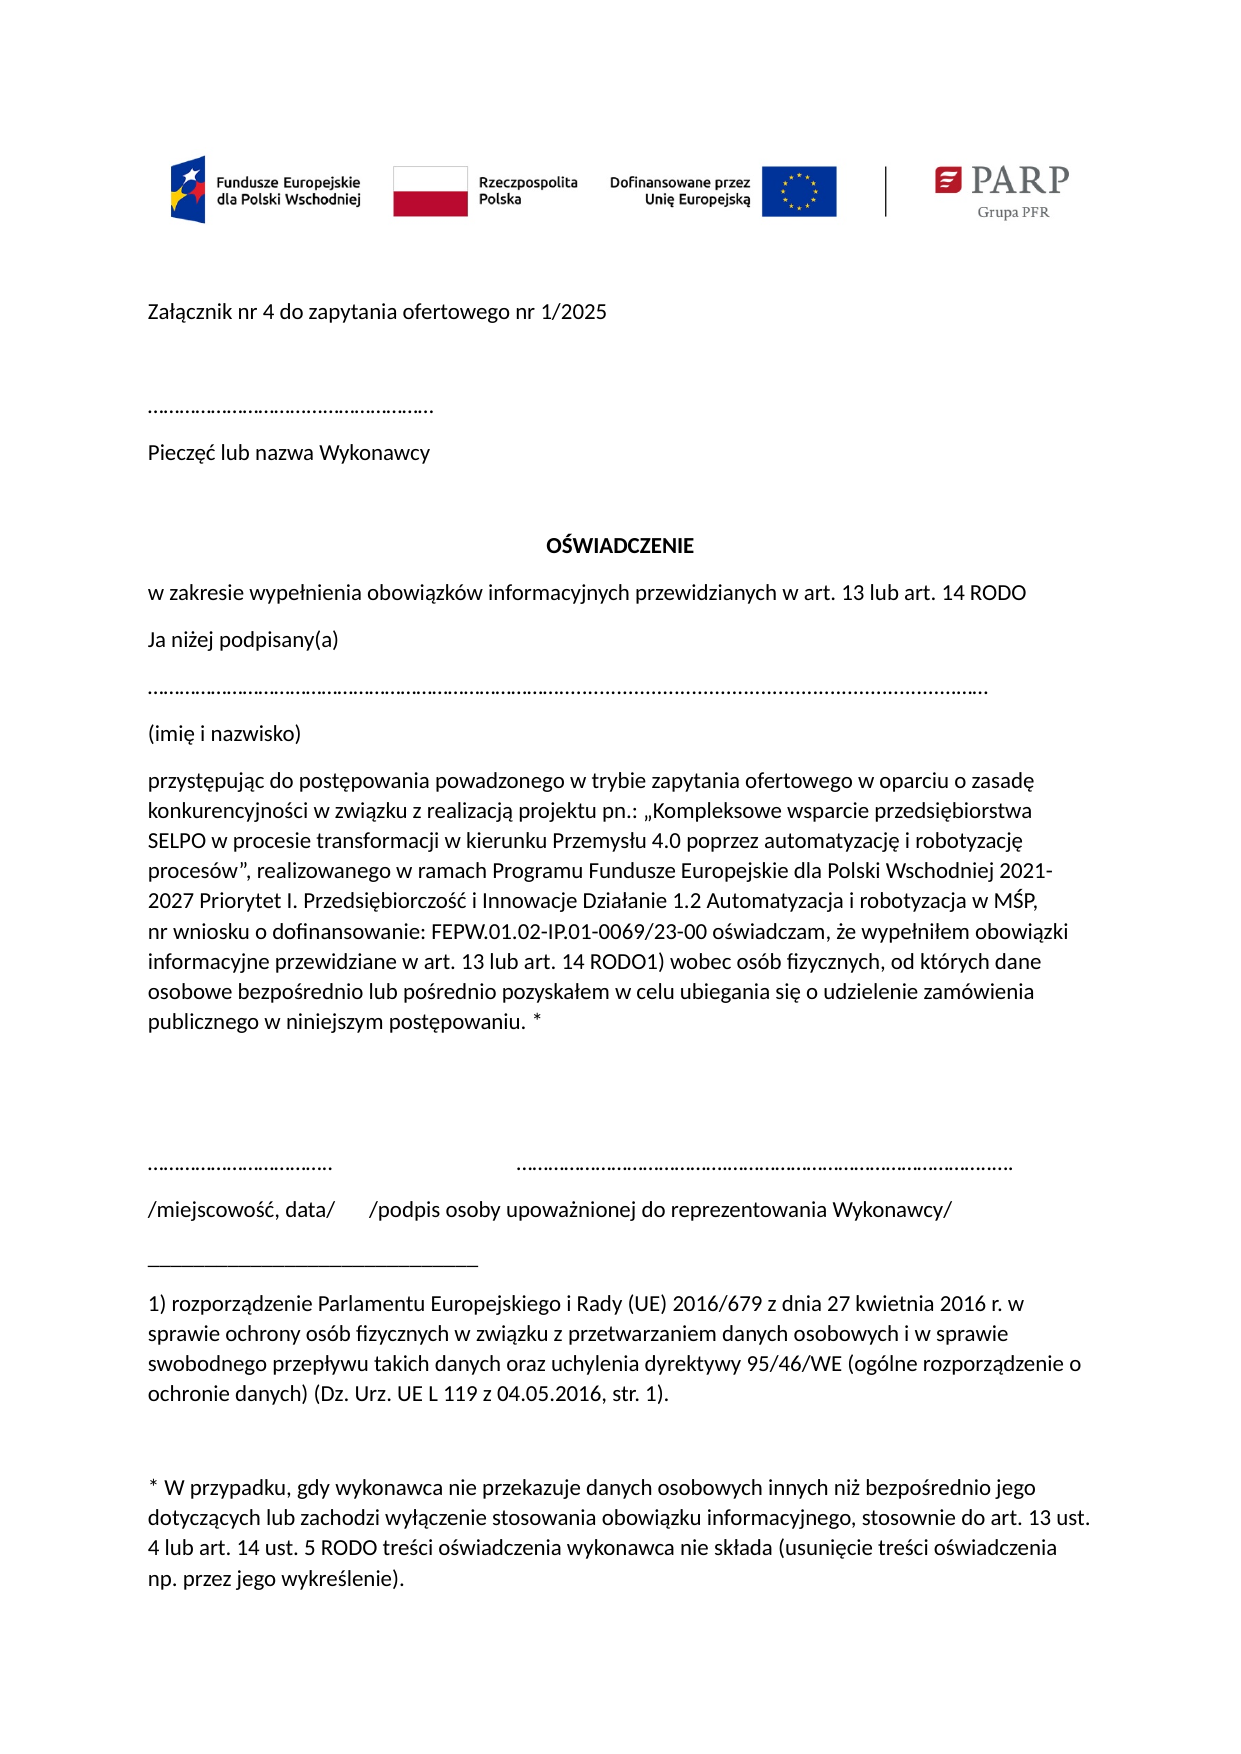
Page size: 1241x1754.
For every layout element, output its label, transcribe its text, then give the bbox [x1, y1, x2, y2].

text Załącznik nr 4 do zapytania ofertowego nr 1/2025 [148, 297, 1093, 325]
text * W przypadku, gdy wykonawca nie przekazuje danych osobowych innych niż bezpośrednio jego dotyczących lub zachodzi wyłączenie stosowania obowiązku informacyjnego, stosownie do art. 13 ust. 4 lub art. 14 ust. 5 RODO treści oświadczenia wykonawca nie składa (usunięcie treści oświadczenia np. przez jego wykreślenie). [148, 1473, 1093, 1592]
text 1) rozporządzenie Parlamentu Europejskiego i Rady (UE) 2016/679 z dnia 27 kwietnia 2016 r. w sprawie ochrony osób fizycznych w związku z przetwarzaniem danych osobowych i w sprawie swobodnego przepływu takich danych oraz uchylenia dyrektywy 95/46/WE (ogólne rozporządzenie o ochronie danych) (Dz. Urz. UE L 119 z 04.05.2016, str. 1). [148, 1289, 1093, 1407]
text w zakresie wypełnienia obowiązków informacyjnych przewidzianych w art. 13 lub art. 14 RODO [148, 578, 1093, 606]
text przystępując do postępowania powadzonego w trybie zapytania ofertowego w oparciu o zasadę konkurencyjności w związku z realizacją projektu pn.: „Kompleksowe wsparcie przedsiębiorstwa SELPO w procesie transformacji w kierunku Przemysłu 4.0 poprzez automatyzację i robotyzację procesów”, realizowanego w ramach Programu Fundusze Europejskie dla Polski Wschodniej 2021-2027 Priorytet I. Przedsiębiorczość i Innowacje Działanie 1.2 Automatyzacja i robotyzacja w MŚP, nr wniosku o dofinansowanie: FEPW.01.02-IP.01-0069/23-00 oświadczam, że wypełniłem obowiązki informacyjne przewidziane w art. 13 lub art. 14 RODO1) wobec osób fizycznych, od których dane osobowe bezpośrednio lub pośrednio pozyskałem w celu ubiegania się o udzielenie zamówienia publicznego w niniejszym postępowaniu. * [148, 766, 1093, 1035]
text …………………………….. ………………………………….…………………………………………..…. [148, 1148, 1093, 1176]
text Ja niżej podpisany(a) [148, 625, 1093, 653]
text …………………………………………………………………….....................................................................…… [148, 672, 1093, 700]
text Pieczęć lub nazwa Wykonawcy [148, 438, 1093, 466]
picture [147, 147, 1093, 232]
text /miejscowość, data/ /podpis osoby upoważnionej do reprezentowania Wykonawcy/ [148, 1195, 1093, 1223]
text (imię i nazwisko) [148, 719, 1093, 747]
text …………………………...………………… [148, 391, 1093, 419]
text _____________________________ [148, 1242, 1093, 1270]
text OŚWIADCZENIE [148, 531, 1093, 559]
